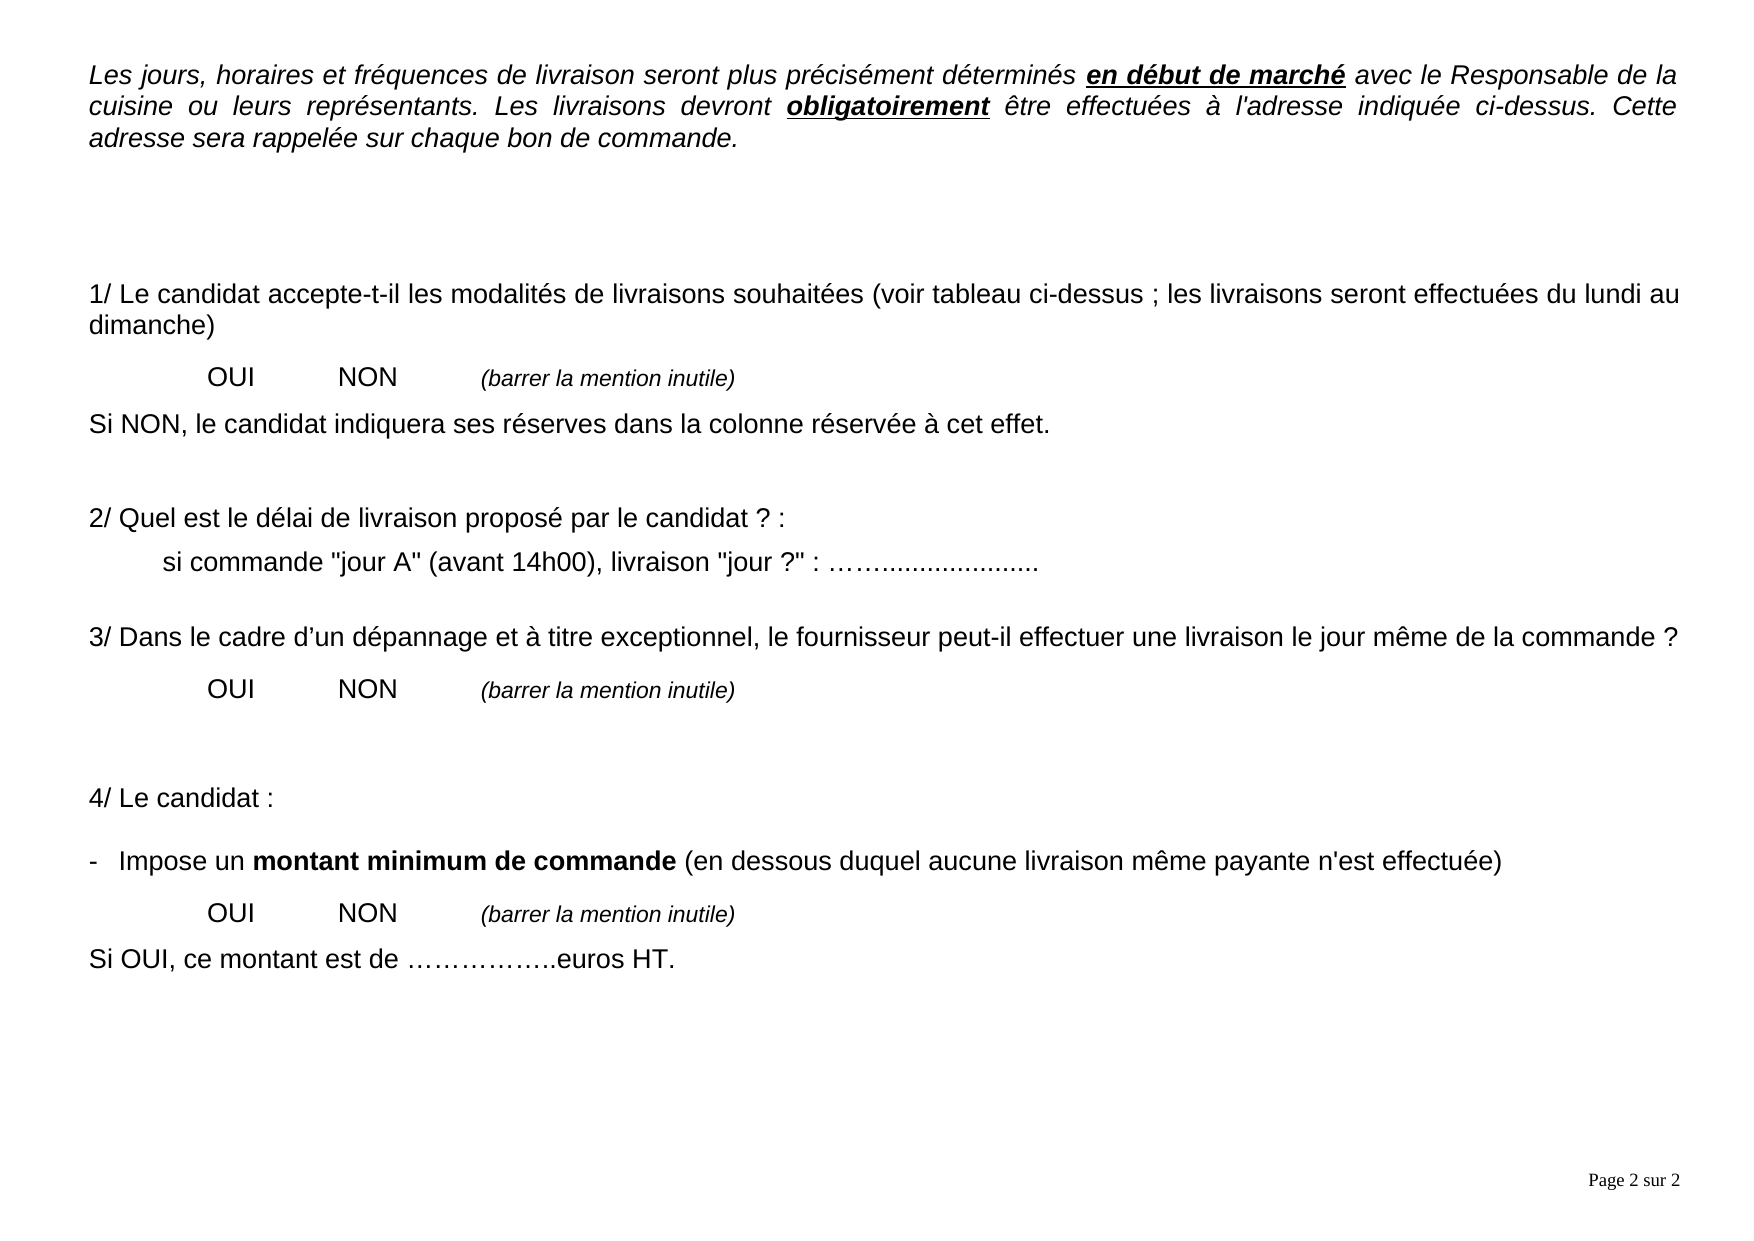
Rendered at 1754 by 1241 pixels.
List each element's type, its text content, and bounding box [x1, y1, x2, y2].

text Si OUI, ce montant est de ……………..euros HT. [89, 943, 1680, 975]
text 2/ Quel est le délai de livraison proposé par le candidat ? : [89, 502, 1680, 533]
text Les jours, horaires et fréquences de livraison seront plus précisément déterminés en début de marché avec le Responsable de la cuisine ou leurs représentants. Les livraisons devront obligatoirement être effectuées à l'adresse indiquée ci-dessus. Cette adresse sera rappelée sur chaque bon de commande. [89, 59, 1680, 153]
text 3/ Dans le cadre d’un dépannage et à titre exceptionnel, le fournisseur peut-il effectuer une livraison le jour même de la commande ? [89, 621, 1680, 652]
text 1/ Le candidat accepte-t-il les modalités de livraisons souhaitées (voir tableau ci-dessus ; les livraisons seront effectuées du lundi au dimanche) [89, 278, 1680, 340]
text OUI NON (barrer la mention inutile) [89, 897, 1680, 928]
text 4/ Le candidat : [89, 782, 1680, 813]
text OUI NON (barrer la mention inutile) [89, 673, 1680, 704]
text si commande "jour A" (avant 14h00), livraison "jour ?" : ……..................... [89, 546, 1680, 577]
list Impose un montant minimum de commande (en dessous duquel aucune livraison même payante n'est effectuée) [89, 844, 1680, 876]
text Si NON, le candidat indiquera ses réserves dans la colonne réservée à cet effet. [89, 408, 1680, 439]
text OUI NON (barrer la mention inutile) [89, 361, 1680, 392]
